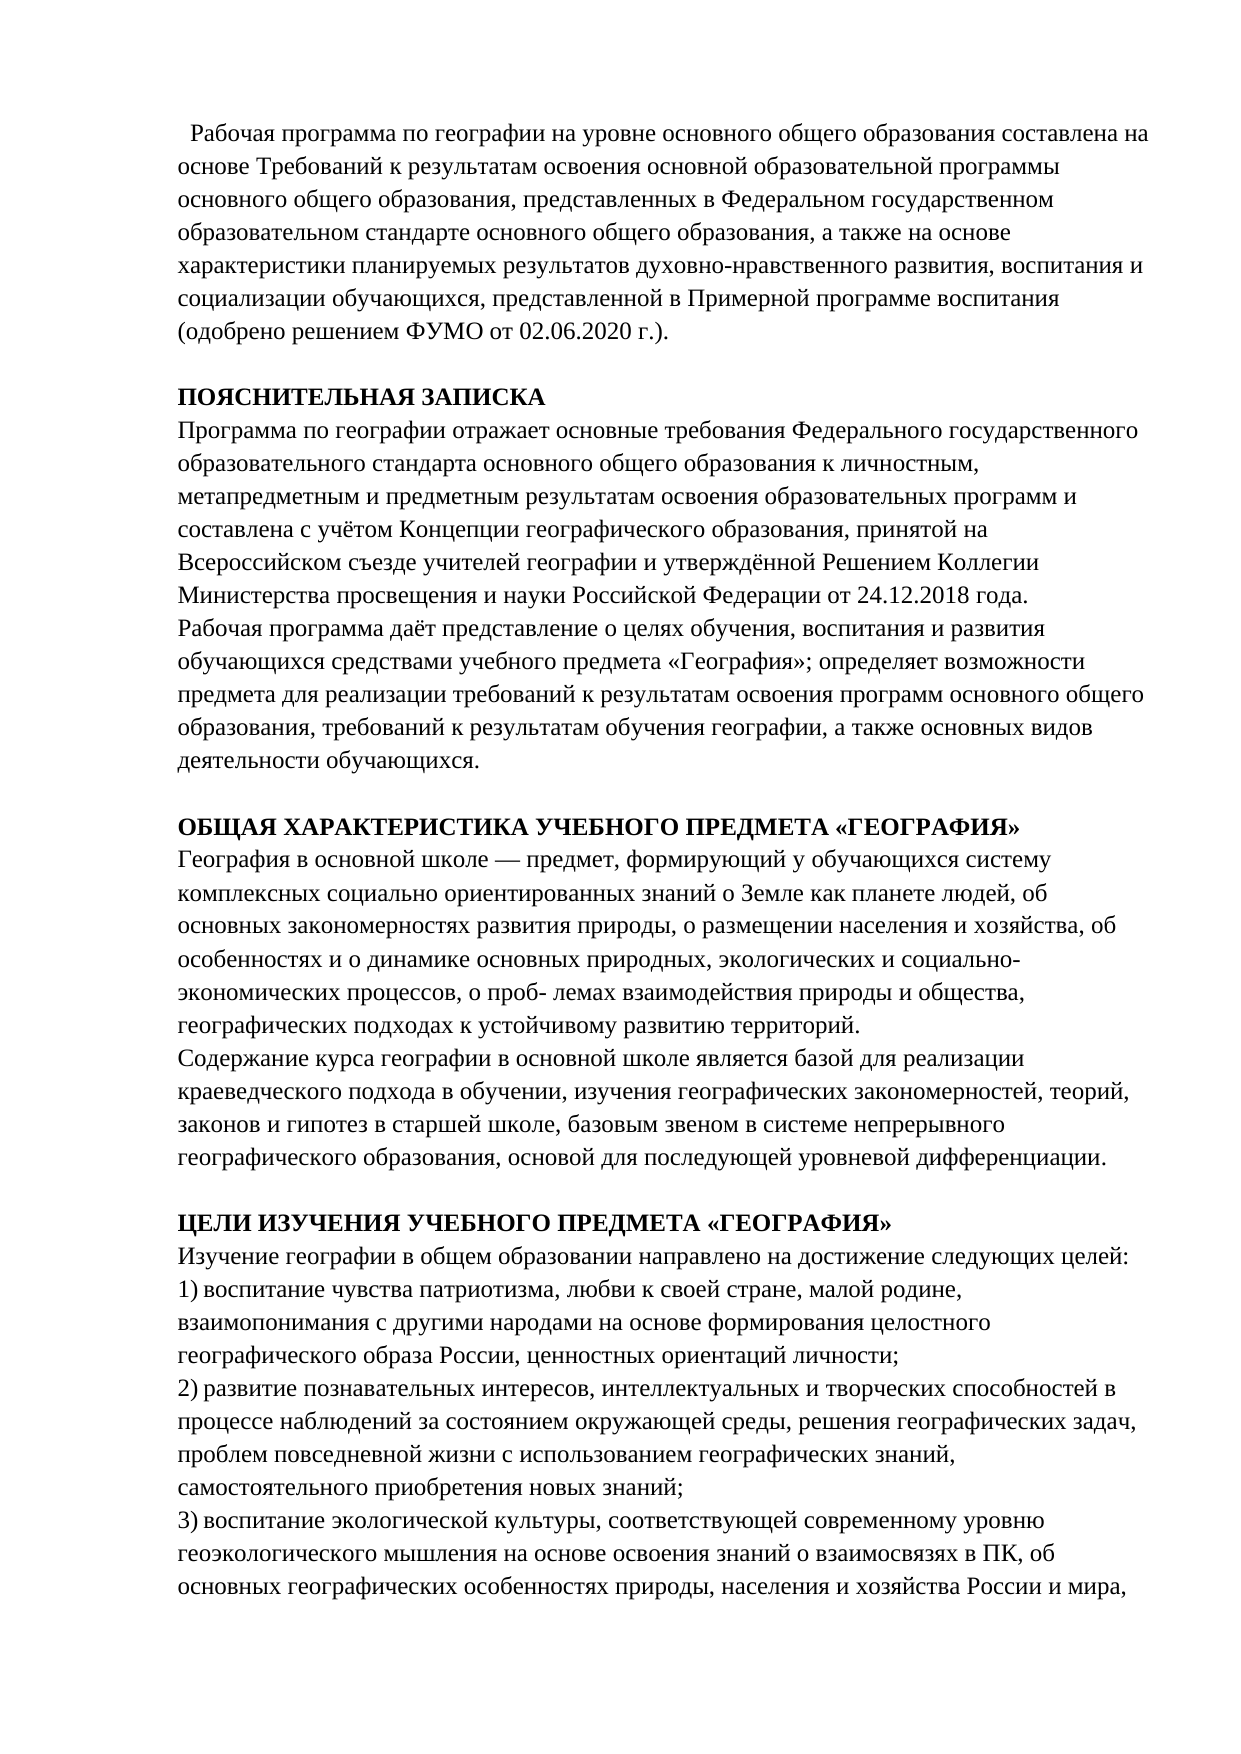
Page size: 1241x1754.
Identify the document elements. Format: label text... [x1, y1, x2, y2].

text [177, 1505, 1152, 1600]
text Рабочая программа даёт представление о целях обучения, воспитания и развития обучающихся средствами учебного предмета «География»; определяет возможности предмета для реализации требований к результатам освоения программ основного общего образования, требований к результатам обучения географии, а также основных видов деятельности обучающихся. [177, 613, 1152, 774]
text 2) развитие познавательных интересов, интеллектуальных и творческих способностей в процессе наблюдений за состоянием окружающей среды, решения географических задач, проблем повседневной жизни с использованием географических знаний, самостоятельного приобретения новых знаний; [177, 1373, 1152, 1501]
text Рабочая программа по географии на уровне основного общего образования составлена на основе Требований к результатам освоения основной образовательной программы основного общего образования, представленных в Федеральном государственном образовательном стандарте основного общего образования, а также на основе характеристики планируемых результатов духовно-нравственного развития, воспитания и социализации обучающихся, представленной в Примерной программе воспитания (одобрено решением ФУМО от 02.06.2020 г.). [177, 118, 1152, 345]
text География в основной школе — предмет, формирующий у обучающихся систему комплексных социально ориентированных знаний о Земле как планете людей, об основных закономерностях развития природы, о размещении населения и хозяйства, об особенностях и о динамике основных природных, экологических и социально-экономических процессов, о проб- лемах взаимодействия природы и общества, географических подходах к устойчивому развитию территорий. [177, 844, 1152, 1038]
text ПОЯСНИТЕЛЬНАЯ ЗАПИСКА [177, 382, 1152, 411]
text Изучение географии в общем образовании направлено на достижение следующих целей: [177, 1241, 1152, 1269]
text 1) воспитание чувства патриотизма, любви к своей стране, малой родине, взаимопонимания с другими народами на основе формирования целостного географического образа России, ценностных ориентаций личности; [177, 1274, 1152, 1369]
text Содержание курса географии в основной школе является базой для реализации краеведческого подхода в обучении, изучения географических закономерностей, теорий, законов и гипотез в старшей школе, базовым звеном в системе непрерывного географического образования, основой для последующей уровневой дифференциации. [177, 1043, 1152, 1171]
text Программа по географии отражает основные требования Федерального государственного образовательного стандарта основного общего образования к личностным, метапредметным и предметным результатам освоения образовательных программ и составлена с учётом Концепции географического образования, принятой на Всероссийском съезде учителей географии и утверждённой Решением Коллегии Министерства просвещения и науки Российской Федерации от 24.12.2018 года. [177, 415, 1152, 609]
text ЦЕЛИ ИЗУЧЕНИЯ УЧЕБНОГО ПРЕДМЕТА «ГЕОГРАФИЯ» [177, 1208, 1152, 1237]
text ОБЩАЯ ХАРАКТЕРИСТИКА УЧЕБНОГО ПРЕДМЕТА «ГЕОГРАФИЯ» [177, 812, 1152, 840]
